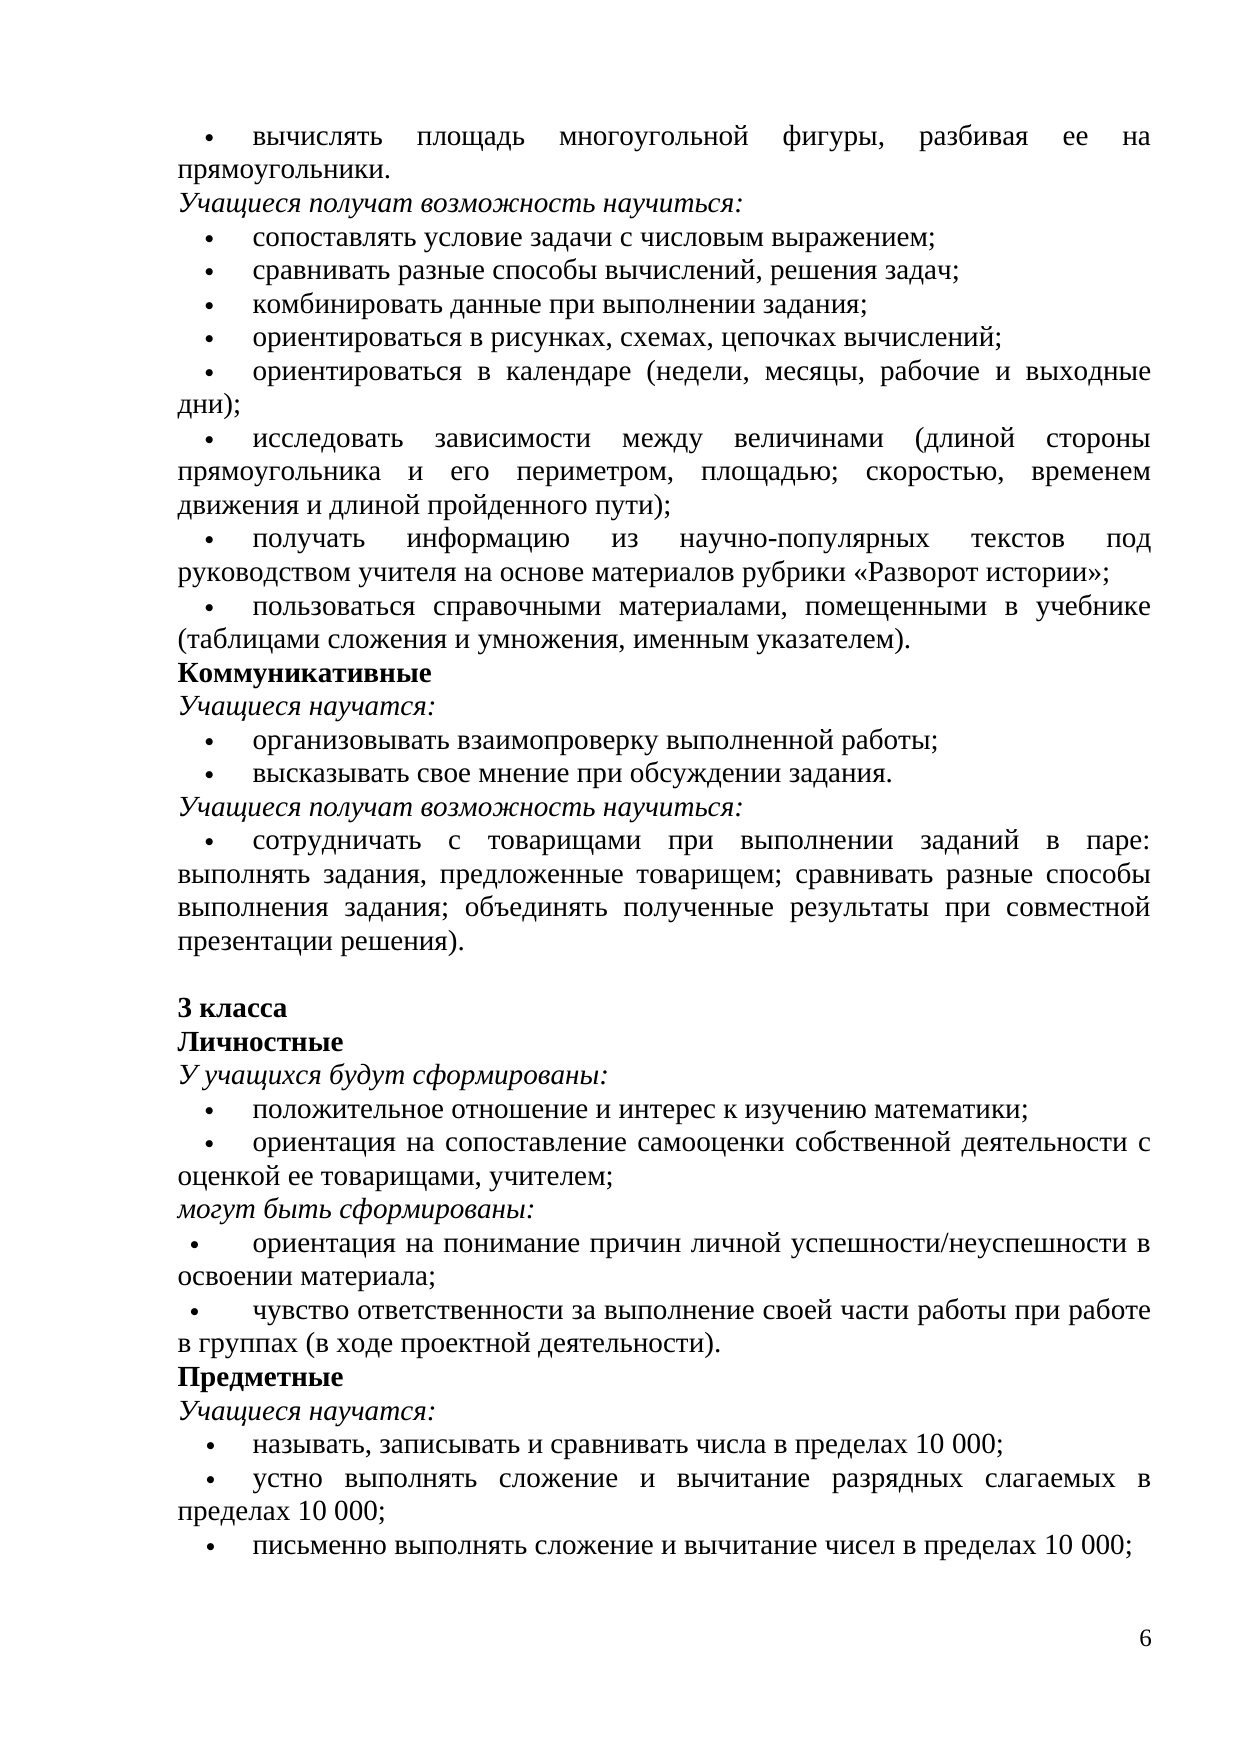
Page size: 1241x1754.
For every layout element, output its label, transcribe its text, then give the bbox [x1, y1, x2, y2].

list ориентация на понимание причин личной успешности/неуспешности в освоении материала; [177, 1225, 1152, 1292]
list комбинировать данные при выполнении задания; [177, 286, 1152, 319]
text Личностные [177, 1024, 1152, 1057]
text Учащиеся научатся: [177, 1393, 1152, 1426]
list письменно выполнять сложение и вычитание чисел в пределах 10 000; [177, 1527, 1152, 1560]
list организовывать взаимопроверку выполненной работы; [177, 722, 1152, 755]
text могут быть сформированы: [177, 1191, 1152, 1225]
list положительное отношение и интерес к изучению математики; [177, 1091, 1152, 1124]
list высказывать свое мнение при обсуждении задания. [177, 755, 1152, 789]
list пользоваться справочными материалами, помещенными в учебнике (таблицами сложения и умножения, именным указателем). [177, 588, 1152, 655]
list чувство ответственности за выполнение своей части работы при работе в группах (в ходе проектной деятельности). [177, 1292, 1152, 1359]
text Коммуникативные [177, 655, 1152, 688]
text Предметные [177, 1359, 1152, 1393]
list ориентация на сопоставление самооценки собственной деятельности с оценкой ее товарищами, учителем; [177, 1124, 1152, 1191]
list получать информацию из научно-популярных текстов под руководством учителя на основе материалов рубрики «Разворот истории»; [177, 521, 1152, 588]
list называть, записывать и сравнивать числа в пределах 10 000; [177, 1426, 1152, 1460]
text Учащиеся научатся: [177, 688, 1152, 722]
text Учащиеся получат возможность научиться: [177, 789, 1152, 822]
text Учащиеся получат возможность научиться: [177, 185, 1152, 219]
list сравнивать разные способы вычислений, решения задач; [177, 252, 1152, 286]
list ориентироваться в рисунках, схемах, цепочках вычислений; [177, 319, 1152, 353]
list сопоставлять условие задачи с числовым выражением; [177, 219, 1152, 252]
list исследовать зависимости между величинами (длиной стороны прямоугольника и его периметром, площадью; скоростью, временем движения и длиной пройденного пути); [177, 420, 1152, 521]
list ориентироваться в календаре (недели, месяцы, рабочие и выходные дни); [177, 353, 1152, 420]
list сотрудничать с товарищами при выполнении заданий в паре: выполнять задания, предложенные товарищем; сравнивать разные способы выполнения задания; объединять полученные результаты при совместной презентации решения). [177, 822, 1152, 957]
text У учащихся будут сформированы: [177, 1057, 1152, 1091]
text 3 класса [177, 990, 1152, 1024]
list вычислять площадь многоугольной фигуры, разбивая ее на прямоугольники. [177, 118, 1152, 185]
list устно выполнять сложение и вычитание разрядных слагаемых в пределах 10 000; [177, 1460, 1152, 1527]
